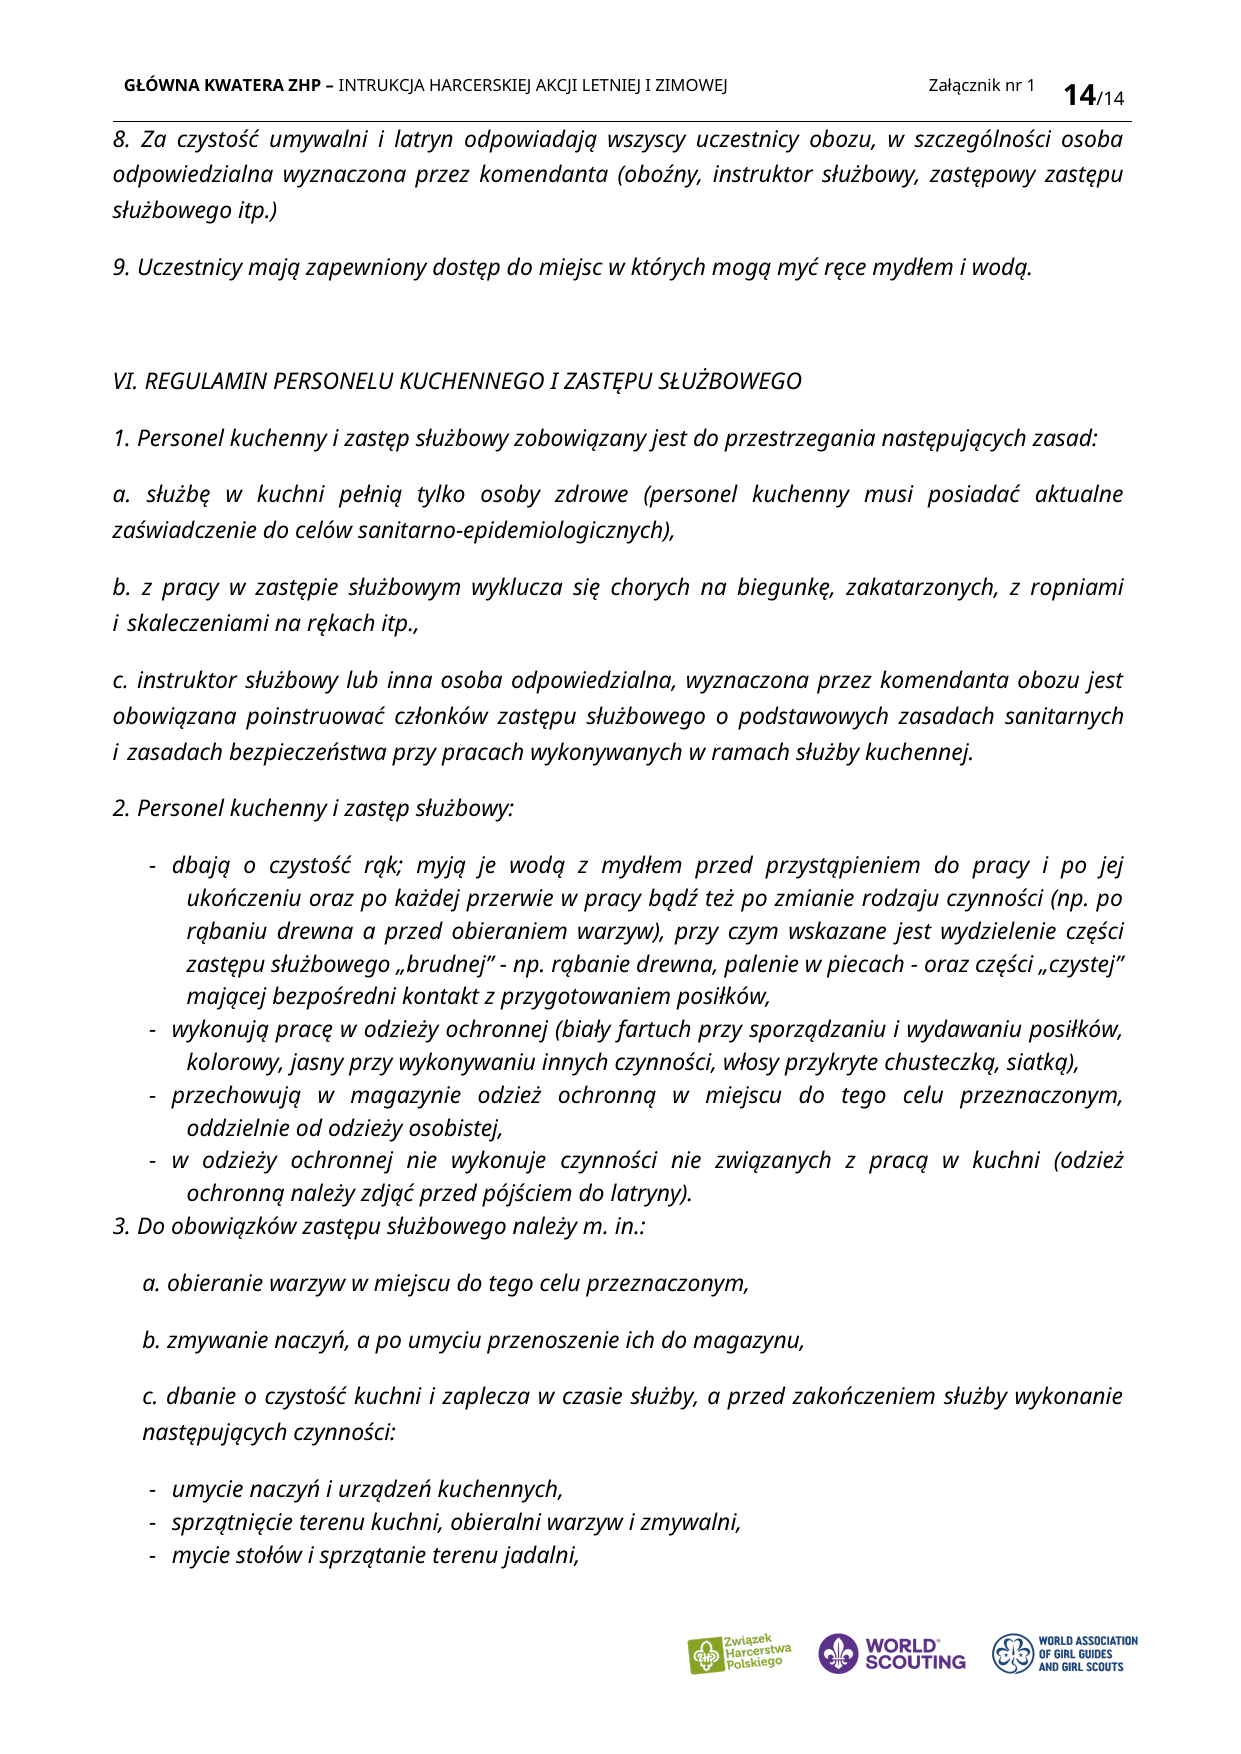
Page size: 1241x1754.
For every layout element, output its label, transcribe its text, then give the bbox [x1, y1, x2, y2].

list sprzątnięcie terenu kuchni, obieralni warzyw i zmywalni, [149, 1506, 1128, 1537]
list umycie naczyń i urządzeń kuchennych, [149, 1473, 1128, 1504]
text 9. Uczestnicy mają zapewniony dostęp do miejsc w których mogą myć ręce mydłem i wodą. [112, 251, 1128, 282]
picture [659, 1611, 1159, 1683]
text 8. Za czystość umywalni i latryn odpowiadają wszyscy uczestnicy obozu, w szczególności osoba odpowiedzialna wyznaczona przez komendanta (oboźny, instruktor służbowy, zastępowy zastępu służbowego itp.) [112, 122, 1128, 226]
list wykonują pracę w odzieży ochronnej (biały fartuch przy sporządzaniu i wydawaniu posiłków, kolorowy, jasny przy wykonywaniu innych czynności, włosy przykryte chusteczką, siatką), [149, 1013, 1128, 1077]
list mycie stołów i sprzątanie terenu jadalni, [149, 1539, 1128, 1570]
list dbają o czystość rąk; myją je wodą z mydłem przed przystąpieniem do pracy i po jej ukończeniu oraz po każdej przerwie w pracy bądź też po zmianie rodzaju czynności (np. po rąbaniu drewna a przed obieraniem warzyw), przy czym wskazane jest wydzielenie części zastępu służbowego „brudnej” - np. rąbanie drewna, palenie w piecach - oraz części „czystej” mającej bezpośredni kontakt z przygotowaniem posiłków, [149, 849, 1128, 1012]
text VI. REGULAMIN PERSONELU KUCHENNEGO I ZASTĘPU SŁUŻBOWEGO [112, 365, 1128, 396]
text a. służbę w kuchni pełnią tylko osoby zdrowe (personel kuchenny musi posiadać aktualne zaświadczenie do celów sanitarno-epidemiologicznych), [112, 478, 1128, 545]
text b. z pracy w zastępie służbowym wyklucza się chorych na biegunkę, zakatarzonych, z ropniami i skaleczeniami na rękach itp., [112, 571, 1128, 638]
text 2. Personel kuchenny i zastęp służbowy: [112, 792, 1128, 823]
text c. dbanie o czystość kuchni i zaplecza w czasie służby, a przed zakończeniem służby wykonanie następujących czynności: [142, 1380, 1128, 1447]
text c. instruktor służbowy lub inna osoba odpowiedzialna, wyznaczona przez komendanta obozu jest obowiązana poinstruować członków zastępu służbowego o podstawowych zasadach sanitarnych i zasadach bezpieczeństwa przy pracach wykonywanych w ramach służby kuchennej. [112, 664, 1128, 767]
list przechowują w magazynie odzież ochronną w miejscu do tego celu przeznaczonym, oddzielnie od odzieży osobistej, [149, 1079, 1128, 1143]
text b. zmywanie naczyń, a po umyciu przenoszenie ich do magazynu, [142, 1323, 1128, 1355]
list w odzieży ochronnej nie wykonuje czynności nie związanych z pracą w kuchni (odzież ochronną należy zdjąć przed pójściem do latryny). [149, 1144, 1128, 1208]
text 3. Do obowiązków zastępu służbowego należy m. in.: [112, 1210, 1128, 1241]
text a. obieranie warzyw w miejscu do tego celu przeznaczonym, [142, 1267, 1128, 1298]
text 1. Personel kuchenny i zastęp służbowy zobowiązany jest do przestrzegania następujących zasad: [112, 421, 1128, 453]
